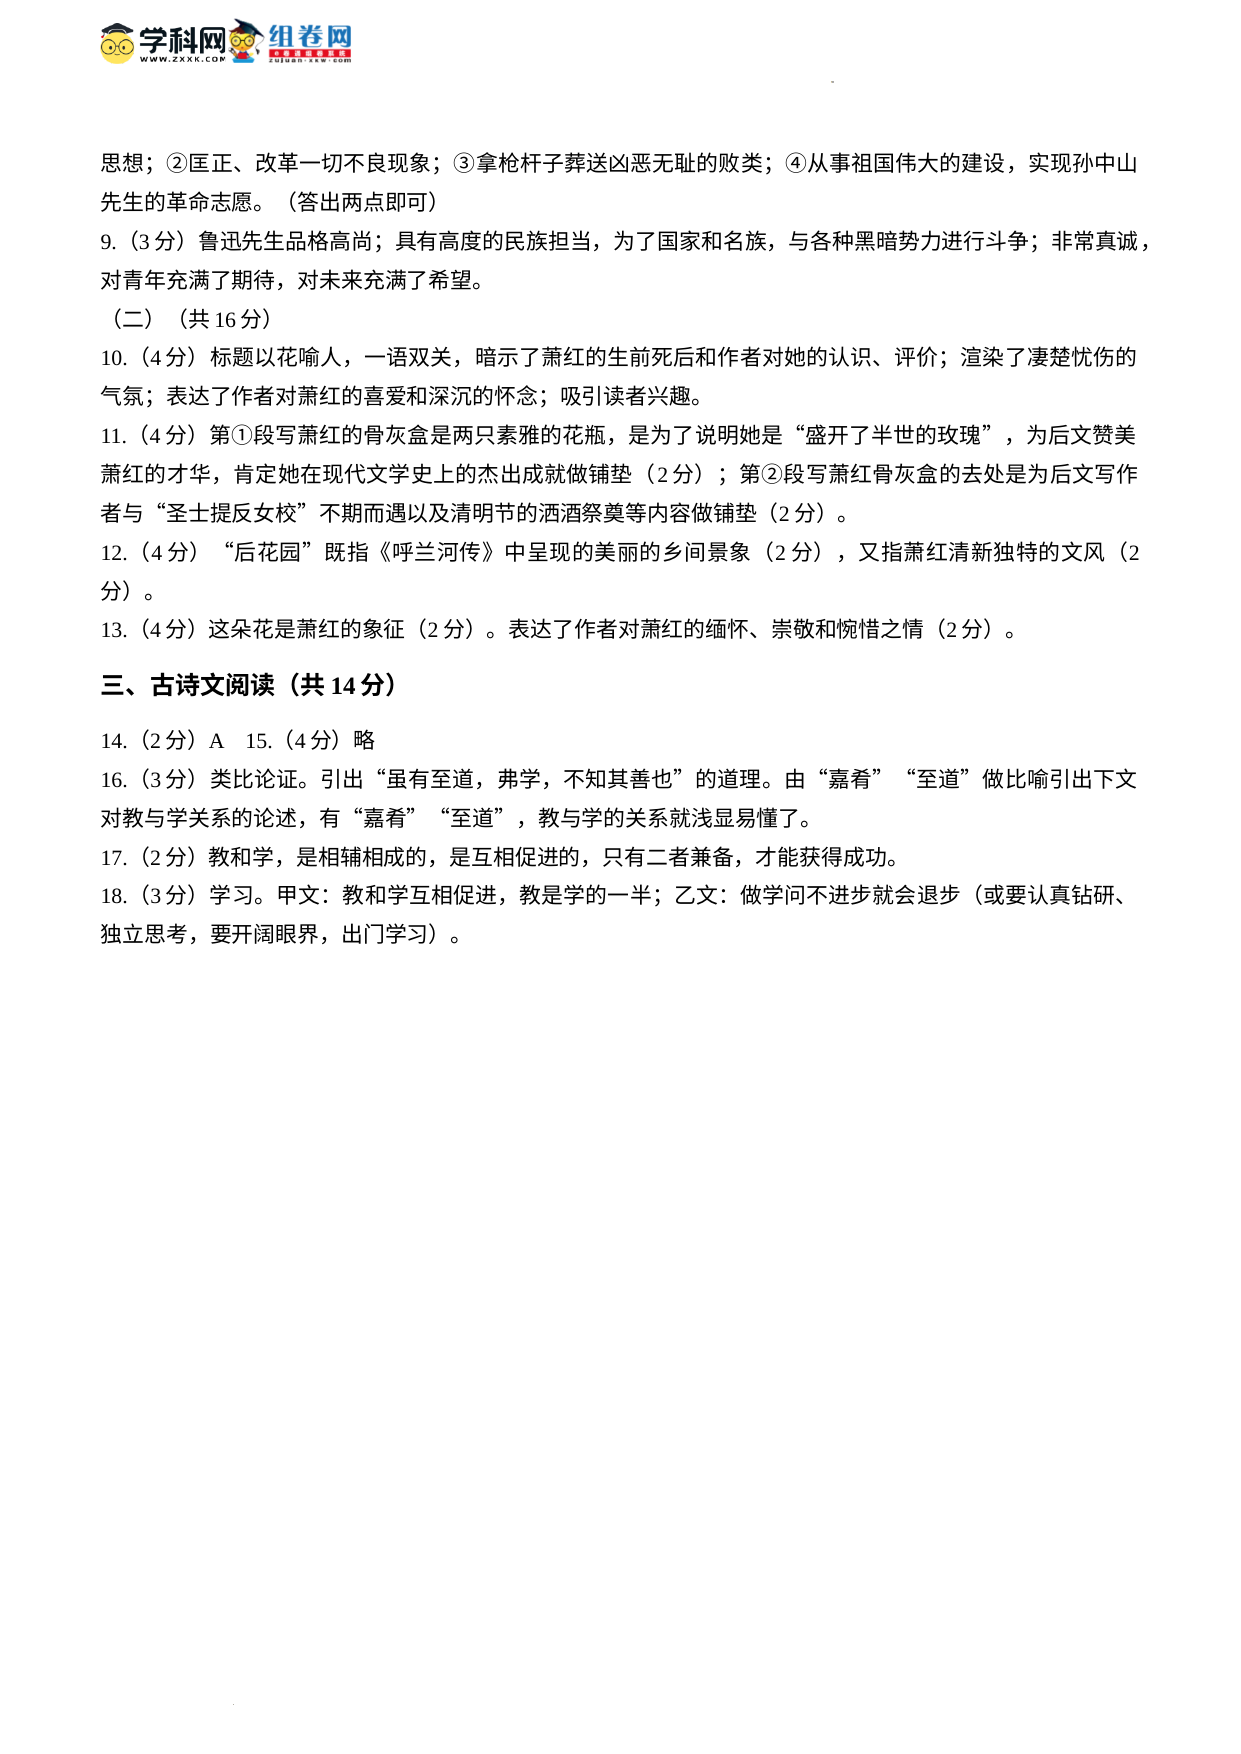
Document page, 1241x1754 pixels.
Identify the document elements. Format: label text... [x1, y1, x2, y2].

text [100, 146, 1140, 217]
text （二）（共16分） [100, 301, 1140, 334]
text 16.（3分）类比论证。引出“虽有至道，弗学，不知其善也”的道理。由“嘉肴”“至道”做比喻引出下文对教与学关系的论述，有“嘉肴”“至道”，教与学的关系就浅显易懂了。 [100, 762, 1140, 833]
picture [100, 18, 352, 64]
text 10.（4分）标题以花喻人，一语双关，暗示了萧红的生前死后和作者对她的认识、评价；渲染了凄楚忧伤的气氛；表达了作者对萧红的喜爱和深沉的怀念；吸引读者兴趣。 [100, 340, 1140, 411]
text 12.（4分）“后花园”既指《呼兰河传》中呈现的美丽的乡间景象（2分），又指萧红清新独特的文风（2分）。 [100, 534, 1140, 606]
text 17.（2分）教和学，是相辅相成的，是互相促进的，只有二者兼备，才能获得成功。 [100, 839, 1140, 872]
text 9.（3分）鲁迅先生品格高尚；具有高度的民族担当，为了国家和名族，与各种黑暗势力进行斗争；非常真诚，对青年充满了期待，对未来充满了希望。 [100, 223, 1140, 295]
text 三、古诗文阅读（共14分） [100, 651, 1140, 716]
text 13.（4分）这朵花是萧红的象征（2分）。表达了作者对萧红的缅怀、崇敬和惋惜之情（2分）。 [100, 612, 1140, 644]
text 18.（3分）学习。甲文：教和学互相促进，教是学的一半；乙文：做学问不进步就会退步（或要认真钻研、独立思考，要开阔眼界，出门学习）。 [100, 878, 1140, 949]
text 14.（2分）A 15.（4分）略 [100, 723, 1140, 755]
text 11.（4分）第①段写萧红的骨灰盒是两只素雅的花瓶，是为了说明她是“盛开了半世的玫瑰”，为后文赞美萧红的才华，肯定她在现代文学史上的杰出成就做铺垫（2分）；第②段写萧红骨灰盒的去处是为后文写作者与“圣士提反女校”不期而遇以及清明节的洒酒祭奠等内容做铺垫（2分）。 [100, 418, 1140, 528]
